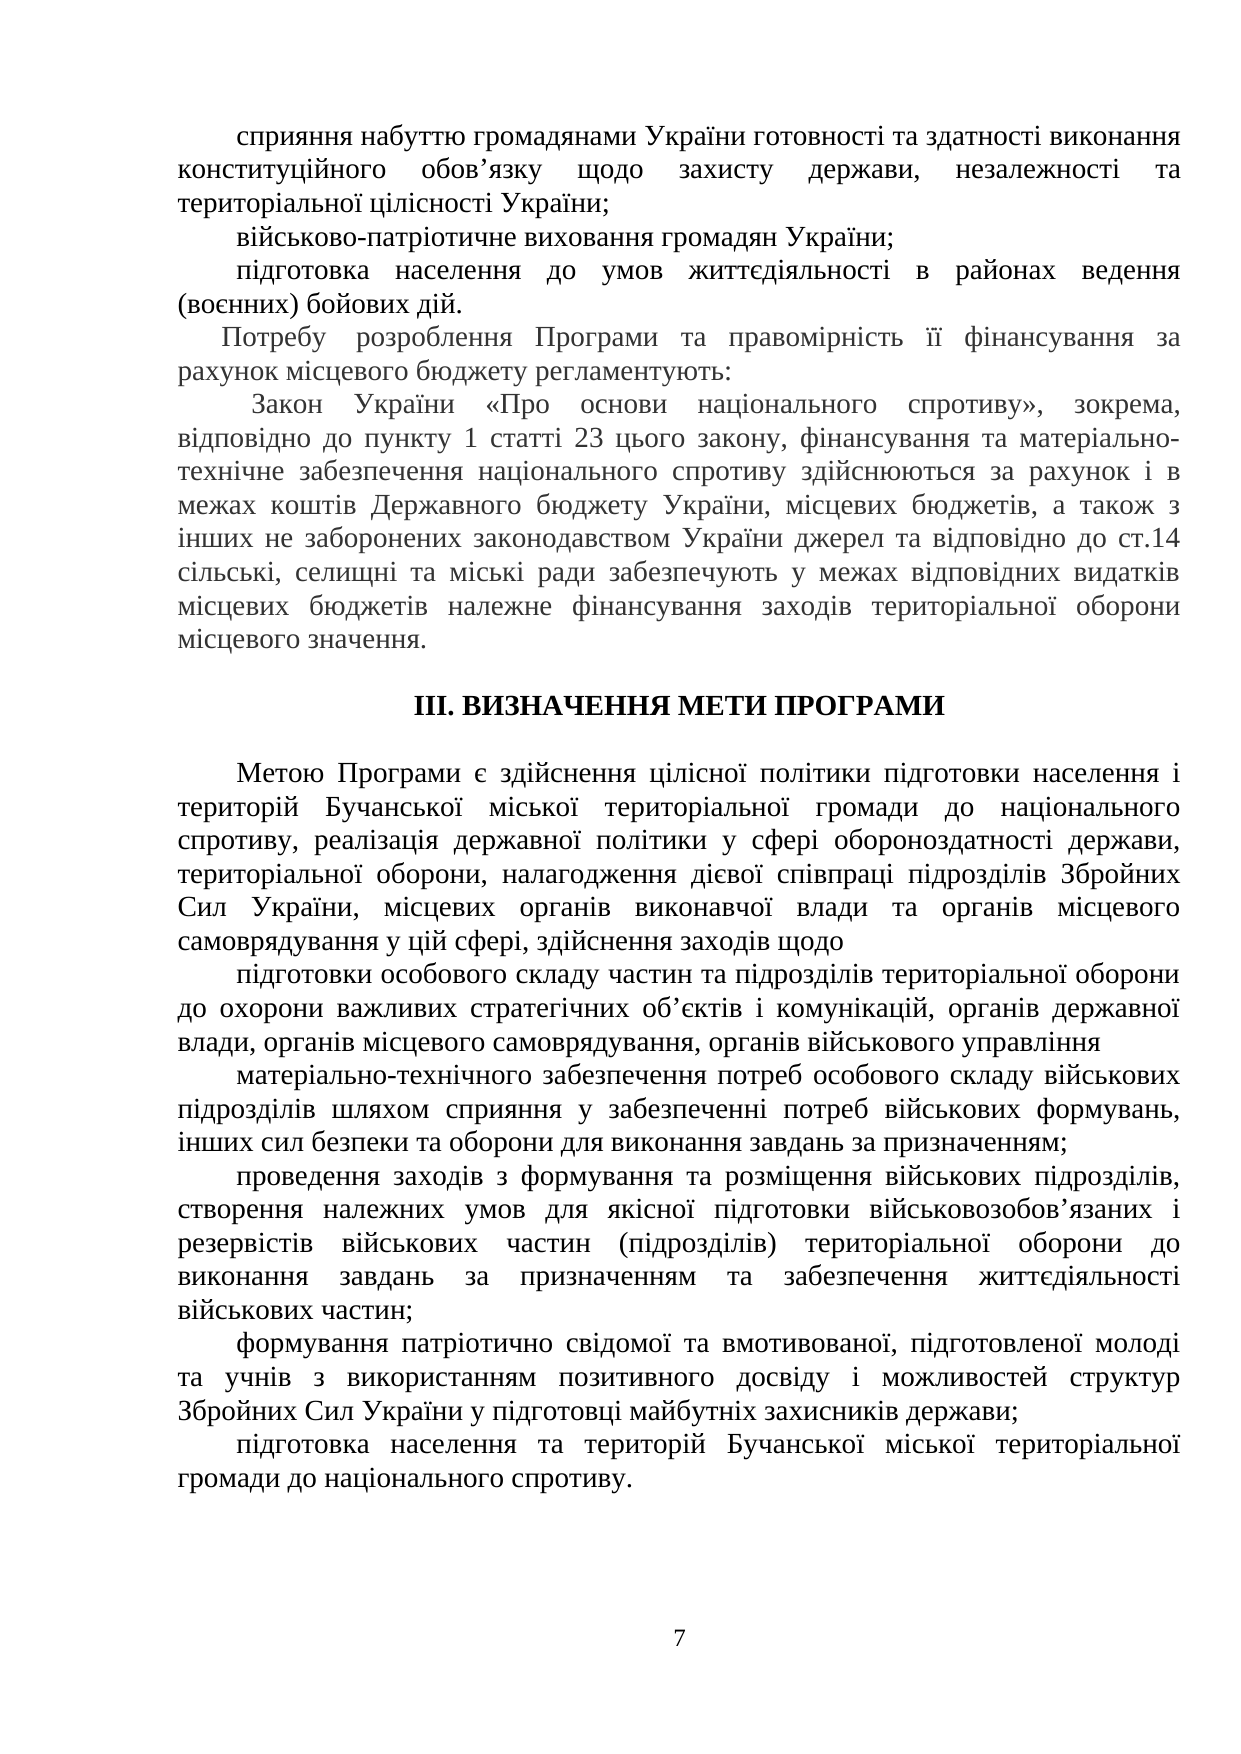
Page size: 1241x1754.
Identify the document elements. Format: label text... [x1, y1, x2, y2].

text сприяння набуттю громадянами України готовності та здатності виконання конституційного обов’язку щодо захисту держави, незалежності та територіальної цілісності України; [177, 118, 1181, 219]
text ІІІ. ВИЗНАЧЕННЯ МЕТИ ПРОГРАМИ [177, 688, 1181, 722]
text військово-патріотичне виховання громадян України; [177, 219, 1181, 252]
text підготовки особового складу частин та підрозділів територіальної оборони до охорони важливих стратегічних об’єктів і комунікацій, органів державної влади, органів місцевого самоврядування, органів військового управління [177, 957, 1181, 1057]
text матеріально-технічного забезпечення потреб особового складу військових підрозділів шляхом сприяння у забезпеченні потреб військових формувань, інших сил безпеки та оборони для виконання завдань за призначенням; [177, 1057, 1181, 1158]
text підготовка населення до умов життєдіяльності в районах ведення (воєнних) бойових дій. [177, 252, 1181, 319]
text Потребу розроблення Програми та правомірність її фінансування за рахунок місцевого бюджету регламентують: [177, 319, 1181, 386]
text Метою Програми є здійснення цілісної політики підготовки населення і територій Бучанської міської територіальної громади до національного спротиву, реалізація державної політики у сфері обороноздатності держави, територіальної оборони, налагодження дієвої співпраці підрозділів Збройних Сил України, місцевих органів виконавчої влади та органів місцевого самоврядування у цій сфері, здійснення заходів щодо [177, 755, 1181, 957]
text підготовка населення та територій Бучанської міської територіальної громади до національного спротиву. [177, 1426, 1181, 1493]
text проведення заходів з формування та розміщення військових підрозділів, створення належних умов для якісної підготовки військовозобов’язаних і резервістів військових частин (підрозділів) територіальної оборони до виконання завдань за призначенням та забезпечення життєдіяльності військових частин; [177, 1158, 1181, 1326]
text формування патріотично свідомої та вмотивованої, підготовленої молоді та учнів з використанням позитивного досвіду і можливостей структур Збройних Сил України у підготовці майбутніх захисників держави; [177, 1326, 1181, 1426]
text Закон України «Про основи національного спротиву», зокрема, відповідно до пункту 1 статті 23 цього закону, фінансування та матеріально-технічне забезпечення національного спротиву здійснюються за рахунок і в межах коштів Державного бюджету України, місцевих бюджетів, а також з інших не заборонених законодавством України джерел та відповідно до ст.14 сільські, селищні та міські ради забезпечують у межах відповідних видатків місцевих бюджетів належне фінансування заходів територіальної оборони місцевого значення. [177, 386, 1181, 655]
